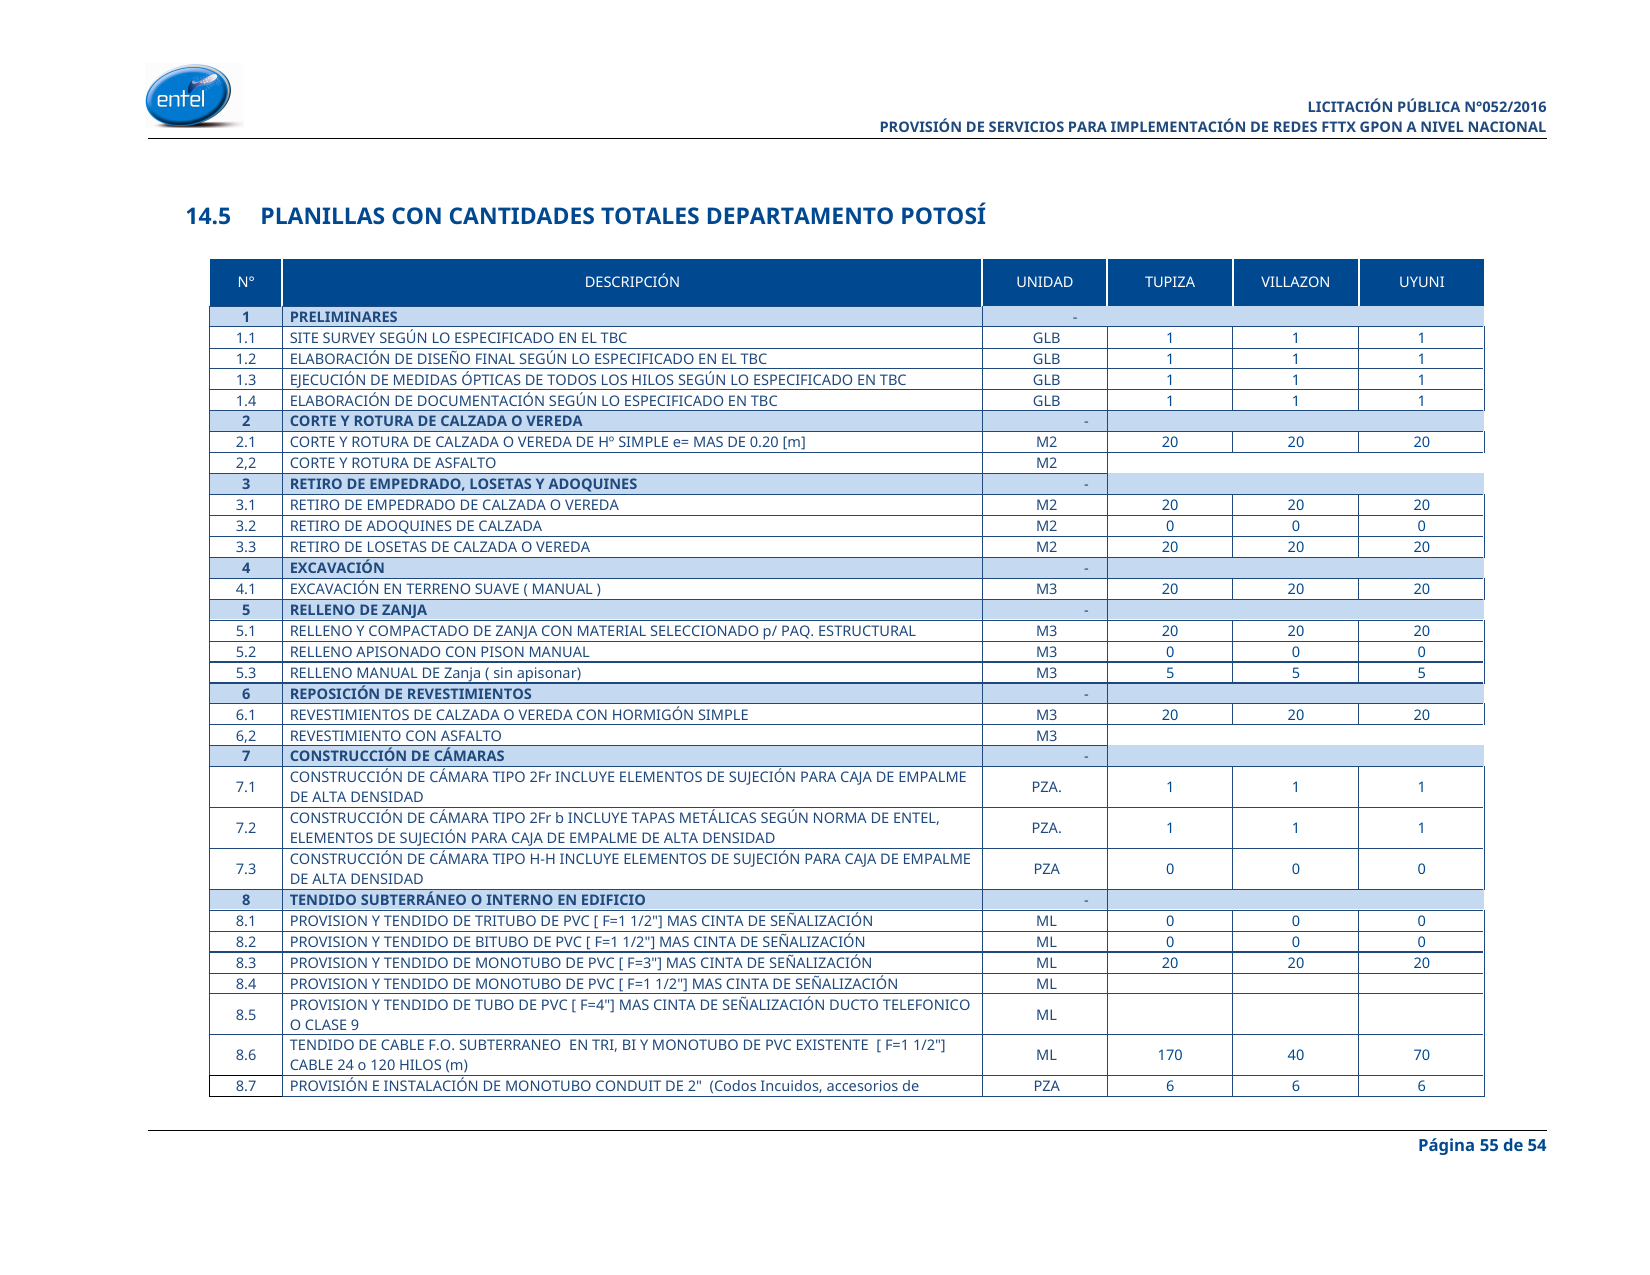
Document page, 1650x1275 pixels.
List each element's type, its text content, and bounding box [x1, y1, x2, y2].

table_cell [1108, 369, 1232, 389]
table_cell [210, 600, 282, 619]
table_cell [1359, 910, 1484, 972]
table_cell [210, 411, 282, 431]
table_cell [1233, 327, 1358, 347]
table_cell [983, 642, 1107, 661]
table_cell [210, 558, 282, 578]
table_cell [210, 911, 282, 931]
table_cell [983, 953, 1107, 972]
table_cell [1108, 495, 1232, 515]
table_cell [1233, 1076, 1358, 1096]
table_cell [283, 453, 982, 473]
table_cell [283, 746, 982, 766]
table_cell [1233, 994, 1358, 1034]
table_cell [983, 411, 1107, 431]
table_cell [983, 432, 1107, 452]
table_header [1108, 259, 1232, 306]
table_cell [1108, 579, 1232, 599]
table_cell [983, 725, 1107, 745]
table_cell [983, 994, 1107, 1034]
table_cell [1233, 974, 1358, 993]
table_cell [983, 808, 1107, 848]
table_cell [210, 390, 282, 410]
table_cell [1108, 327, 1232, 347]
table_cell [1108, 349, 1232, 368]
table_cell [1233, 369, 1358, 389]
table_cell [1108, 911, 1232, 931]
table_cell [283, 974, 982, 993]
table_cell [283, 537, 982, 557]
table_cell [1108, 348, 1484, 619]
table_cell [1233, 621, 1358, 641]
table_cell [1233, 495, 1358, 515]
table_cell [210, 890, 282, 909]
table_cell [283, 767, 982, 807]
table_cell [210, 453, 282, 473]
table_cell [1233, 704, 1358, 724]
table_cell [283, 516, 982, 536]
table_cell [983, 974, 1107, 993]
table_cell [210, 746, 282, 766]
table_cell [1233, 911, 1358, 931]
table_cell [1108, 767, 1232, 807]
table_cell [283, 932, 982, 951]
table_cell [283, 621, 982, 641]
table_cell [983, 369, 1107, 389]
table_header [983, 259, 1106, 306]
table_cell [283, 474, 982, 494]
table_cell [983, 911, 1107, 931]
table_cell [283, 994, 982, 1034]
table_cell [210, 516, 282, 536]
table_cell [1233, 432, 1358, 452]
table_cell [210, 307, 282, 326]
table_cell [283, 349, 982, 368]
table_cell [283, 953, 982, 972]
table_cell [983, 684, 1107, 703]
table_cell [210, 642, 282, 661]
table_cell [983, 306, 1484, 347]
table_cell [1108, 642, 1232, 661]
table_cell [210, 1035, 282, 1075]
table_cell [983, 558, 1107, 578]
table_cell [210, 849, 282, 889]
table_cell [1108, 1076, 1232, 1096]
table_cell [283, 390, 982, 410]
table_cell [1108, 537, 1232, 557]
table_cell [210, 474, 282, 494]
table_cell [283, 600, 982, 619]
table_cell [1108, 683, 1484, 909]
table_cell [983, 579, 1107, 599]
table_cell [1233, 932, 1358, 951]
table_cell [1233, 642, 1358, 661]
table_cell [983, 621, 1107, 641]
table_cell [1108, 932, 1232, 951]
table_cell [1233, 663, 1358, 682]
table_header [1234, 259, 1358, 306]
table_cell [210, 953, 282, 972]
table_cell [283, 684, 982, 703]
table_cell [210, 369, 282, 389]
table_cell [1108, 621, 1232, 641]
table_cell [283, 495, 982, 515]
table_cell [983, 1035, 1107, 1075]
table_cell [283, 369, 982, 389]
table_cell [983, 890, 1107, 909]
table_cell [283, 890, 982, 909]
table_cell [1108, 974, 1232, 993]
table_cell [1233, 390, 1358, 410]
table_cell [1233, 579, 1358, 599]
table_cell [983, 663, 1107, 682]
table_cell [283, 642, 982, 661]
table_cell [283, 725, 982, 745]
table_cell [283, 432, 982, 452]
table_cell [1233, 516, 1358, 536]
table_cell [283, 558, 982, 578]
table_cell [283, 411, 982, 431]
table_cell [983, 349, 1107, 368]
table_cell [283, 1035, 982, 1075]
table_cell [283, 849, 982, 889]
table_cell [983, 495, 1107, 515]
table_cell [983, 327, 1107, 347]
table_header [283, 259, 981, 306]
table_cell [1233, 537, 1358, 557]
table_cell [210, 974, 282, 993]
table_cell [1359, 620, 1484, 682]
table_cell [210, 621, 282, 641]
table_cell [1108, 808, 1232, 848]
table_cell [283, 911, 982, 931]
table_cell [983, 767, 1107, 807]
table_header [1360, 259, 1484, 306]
list PLANILLAS CON CANTIDADES TOTALES DEPARTAMENTO POTOSÍ [185, 200, 1547, 231]
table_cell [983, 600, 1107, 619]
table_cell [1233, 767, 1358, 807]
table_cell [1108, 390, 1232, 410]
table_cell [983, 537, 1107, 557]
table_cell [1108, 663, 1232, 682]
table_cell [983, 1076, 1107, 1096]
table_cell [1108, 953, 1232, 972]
picture [145, 63, 244, 128]
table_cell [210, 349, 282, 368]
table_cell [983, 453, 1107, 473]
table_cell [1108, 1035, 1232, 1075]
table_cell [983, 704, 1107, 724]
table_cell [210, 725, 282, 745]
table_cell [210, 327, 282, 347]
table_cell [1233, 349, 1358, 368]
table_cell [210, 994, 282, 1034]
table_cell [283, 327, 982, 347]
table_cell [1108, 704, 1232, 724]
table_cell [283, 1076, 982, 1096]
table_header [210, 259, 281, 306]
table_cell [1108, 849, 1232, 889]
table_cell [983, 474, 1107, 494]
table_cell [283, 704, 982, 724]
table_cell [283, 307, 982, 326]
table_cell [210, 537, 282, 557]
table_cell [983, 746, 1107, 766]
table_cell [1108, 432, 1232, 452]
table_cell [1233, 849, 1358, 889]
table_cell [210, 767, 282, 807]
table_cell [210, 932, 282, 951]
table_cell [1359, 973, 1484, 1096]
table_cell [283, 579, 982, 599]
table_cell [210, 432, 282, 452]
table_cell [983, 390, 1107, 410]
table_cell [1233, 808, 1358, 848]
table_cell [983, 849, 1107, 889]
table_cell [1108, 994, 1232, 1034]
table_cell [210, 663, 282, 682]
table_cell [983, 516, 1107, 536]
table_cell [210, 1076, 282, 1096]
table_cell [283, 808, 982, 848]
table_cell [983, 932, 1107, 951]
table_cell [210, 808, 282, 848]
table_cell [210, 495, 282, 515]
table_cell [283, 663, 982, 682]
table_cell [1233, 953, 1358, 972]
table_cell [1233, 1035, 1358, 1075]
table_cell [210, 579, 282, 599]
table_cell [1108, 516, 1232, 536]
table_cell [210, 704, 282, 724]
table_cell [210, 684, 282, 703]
